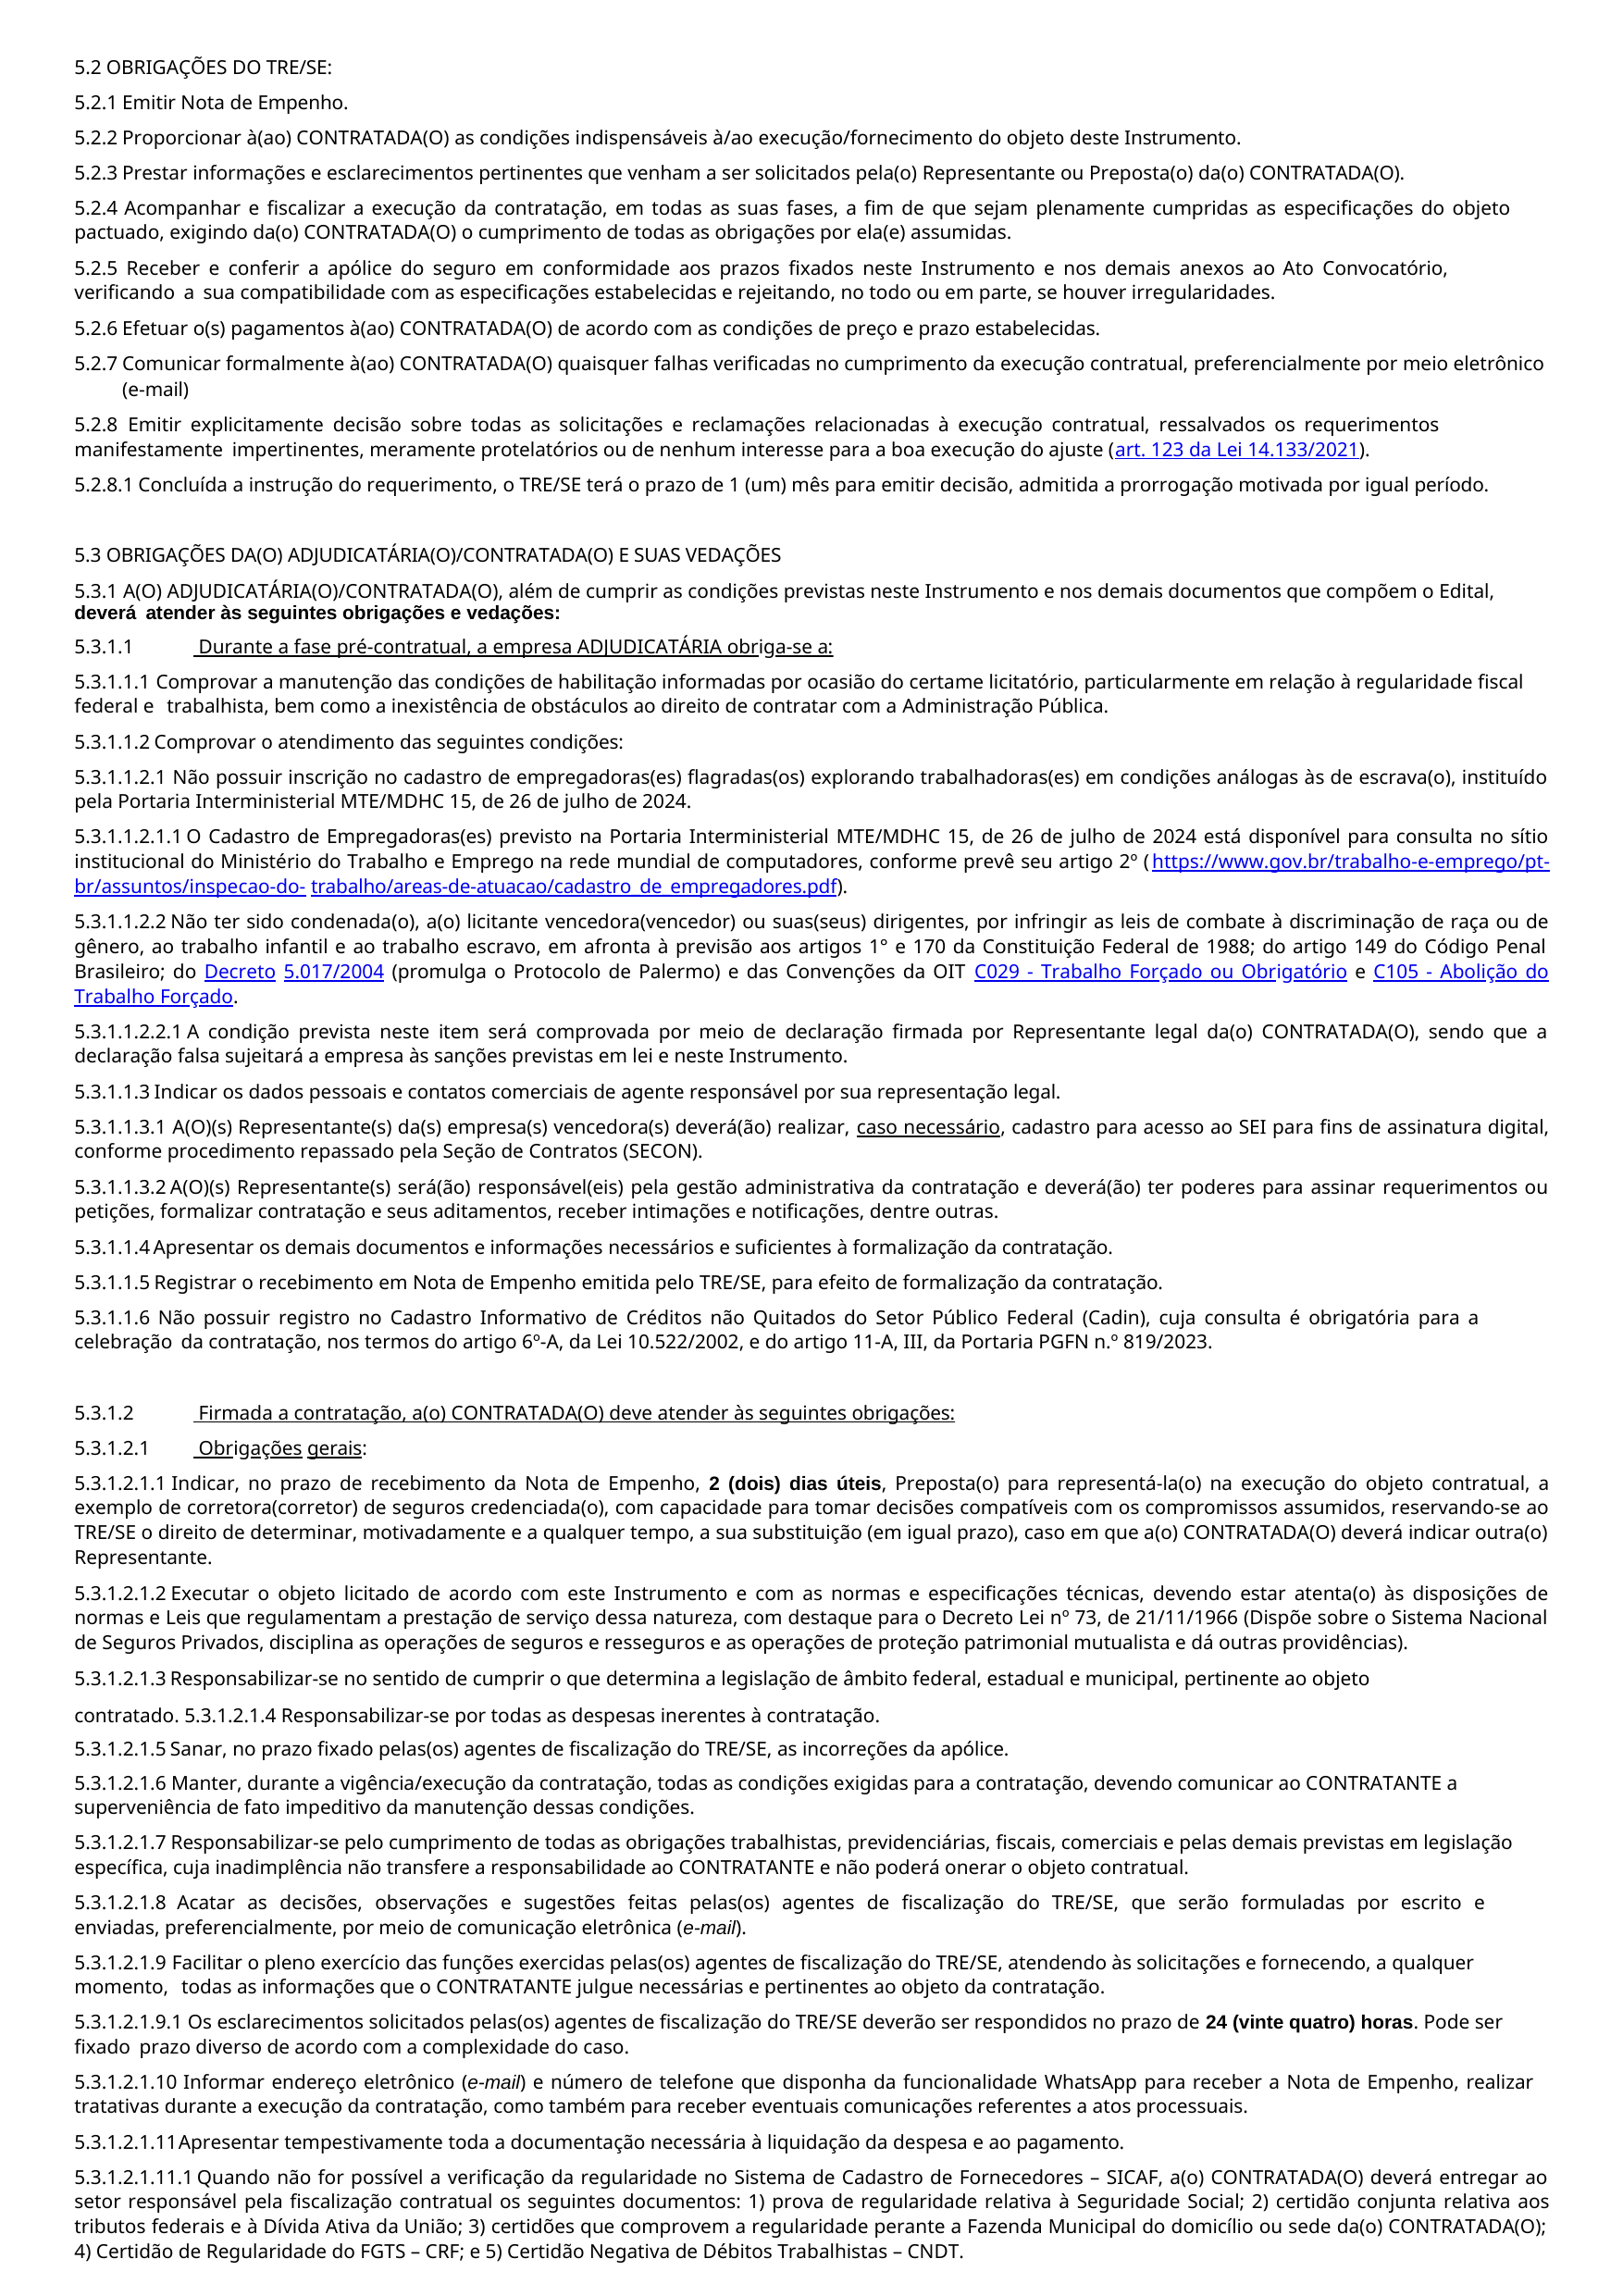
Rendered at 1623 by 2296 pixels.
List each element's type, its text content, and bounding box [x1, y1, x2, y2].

list Proporcionar à(ao) CONTRATADA(O) as condições indispensáveis à/ao execução/fornecimento do objeto deste Instrumento. [74, 124, 1568, 150]
list Efetuar o(s) pagamentos à(ao) CONTRATADA(O) de acordo com as condições de preço e prazo estabelecidas. [74, 315, 1568, 341]
list Quando não for possível a verificação da regularidade no Sistema de Cadastro de Fornecedores – SICAF, a(o) CONTRATADA(O) deverá entregar ao setor responsável pela fiscalização contratual os seguintes documentos: 1) prova de regularidade relativa à Seguridade Social; 2) certidão conjunta relativa aos tributos federais e à Dívida Ativa da União; 3) certidões que comprovem a regularidade perante a Fazenda Municipal do domicílio ou sede da(o) CONTRATADA(O); 4) Certidão de Regularidade do FGTS – CRF; e 5) Certidão Negativa de Débitos Trabalhistas – CNDT. [74, 2165, 1550, 2265]
list Prestar informações e esclarecimentos pertinentes que venham a ser solicitados pela(o) Representante ou Preposta(o) da(o) CONTRATADA(O). [74, 159, 1568, 186]
list Responsabilizar-se pelo cumprimento de todas as obrigações trabalhistas, previdenciárias, fiscais, comerciais e pelas demais previstas em legislação específica, cuja inadimplência não transfere a responsabilidade ao CONTRATANTE e não poderá onerar o objeto contratual. [74, 1830, 1550, 1880]
list Obrigações gerais: [74, 1434, 1568, 1460]
list A(O)(s) Representante(s) será(ão) responsável(eis) pela gestão administrativa da contratação e deverá(ão) ter poderes para assinar requerimentos ou petições, formalizar contratação e seus aditamentos, receber intimações e notificações, dentre outras. [74, 1173, 1550, 1224]
list OBRIGAÇÕES DA(O) ADJUDICATÁRIA(O)/CONTRATADA(O) E SUAS VEDAÇÕES [74, 542, 1568, 568]
list Os esclarecimentos solicitados pelas(os) agentes de fiscalização do TRE/SE deverão ser respondidos no prazo de 24 (vinte quatro) horas. Pode ser fixado prazo diverso de acordo com a complexidade do caso. [74, 2009, 1550, 2059]
list Indicar, no prazo de recebimento da Nota de Empenho, 2 (dois) dias úteis, Preposta(o) para representá-la(o) na execução do objeto contratual, a exemplo de corretora(corretor) de seguros credenciada(o), com capacidade para tomar decisões compatíveis com os compromissos assumidos, reservando-se ao TRE/SE o direito de determinar, motivadamente e a qualquer tempo, a sua substituição (em igual prazo), caso em que a(o) CONTRATADA(O) deverá indicar outra(o) Representante. [74, 1471, 1550, 1570]
list Registrar o recebimento em Nota de Empenho emitida pelo TRE/SE, para efeito de formalização da contratação. [74, 1269, 1568, 1295]
list Não possuir registro no Cadastro Informativo de Créditos não Quitados do Setor Público Federal (Cadin), cuja consulta é obrigatória para a celebração da contratação, nos termos do artigo 6º-A, da Lei 10.522/2002, e do artigo 11-A, III, da Portaria PGFN n.º 819/2023. [74, 1304, 1550, 1355]
list Executar o objeto licitado de acordo com este Instrumento e com as normas e especificações técnicas, devendo estar atenta(o) às disposições de normas e Leis que regulamentam a prestação de serviço dessa natureza, com destaque para o Decreto Lei nº 73, de 21/11/1966 (Dispõe sobre o Sistema Nacional de Seguros Privados, disciplina as operações de seguros e resseguros e as operações de proteção patrimonial mutualista e dá outras providências). [74, 1581, 1550, 1656]
list Manter, durante a vigência/execução da contratação, todas as condições exigidas para a contratação, devendo comunicar ao CONTRATANTE a superveniência de fato impeditivo da manutenção dessas condições. [74, 1770, 1550, 1820]
list Não ter sido condenada(o), a(o) licitante vencedora(vencedor) ou suas(seus) dirigentes, por infringir as leis de combate à discriminação de raça ou de gênero, ao trabalho infantil e ao trabalho escravo, em afronta à previsão aos artigos 1° e 170 da Constituição Federal de 1988; do artigo 149 do Código Penal Brasileiro; do Decreto 5.017/2004 (promulga o Protocolo de Palermo) e das Convenções da OIT C029 - Trabalho Forçado ou Obrigatório e C105 - Abolição do Trabalho Forçado. [74, 909, 1550, 1009]
list OBRIGAÇÕES DO TRE/SE: [74, 54, 1568, 80]
list Informar endereço eletrônico (e-mail) e número de telefone que disponha da funcionalidade WhatsApp para receber a Nota de Empenho, realizar tratativas durante a execução da contratação, como também para receber eventuais comunicações referentes a atos processuais. [74, 2069, 1550, 2119]
list Emitir Nota de Empenho. [74, 89, 1568, 115]
list A(O) ADJUDICATÁRIA(O)/CONTRATADA(O), além de cumprir as condições previstas neste Instrumento e nos demais documentos que compõem o Edital, deverá atender às seguintes obrigações e vedações: [74, 577, 1550, 624]
list Concluída a instrução do requerimento, o TRE/SE terá o prazo de 1 (um) mês para emitir decisão, admitida a prorrogação motivada por igual período. [74, 471, 1568, 498]
list Durante a fase pré-contratual, a empresa ADJUDICATÁRIA obriga-se a: [74, 633, 1568, 660]
list Comprovar a manutenção das condições de habilitação informadas por ocasião do certame licitatório, particularmente em relação à regularidade fiscal federal e trabalhista, bem como a inexistência de obstáculos ao direito de contratar com a Administração Pública. [74, 669, 1550, 719]
list O Cadastro de Empregadoras(es) previsto na Portaria Interministerial MTE/MDHC 15, de 26 de julho de 2024 está disponível para consulta no sítio institucional do Ministério do Trabalho e Emprego na rede mundial de computadores, conforme prevê seu artigo 2º (https://www.gov.br/trabalho-e-emprego/pt-br/assuntos/inspecao-do- trabalho/areas-de-atuacao/cadastro_de_empregadores.pdf). [74, 824, 1550, 899]
list A condição prevista neste item será comprovada por meio de declaração firmada por Representante legal da(o) CONTRATADA(O), sendo que a declaração falsa sujeitará a empresa às sanções previstas em lei e neste Instrumento. [74, 1019, 1550, 1069]
list Comunicar formalmente à(ao) CONTRATADA(O) quaisquer falhas verificadas no cumprimento da execução contratual, preferencialmente por meio eletrônico (e-mail) [74, 350, 1568, 403]
list Apresentar os demais documentos e informações necessários e suficientes à formalização da contratação. [74, 1234, 1568, 1260]
list Sanar, no prazo fixado pelas(os) agentes de fiscalização do TRE/SE, as incorreções da apólice. [74, 1738, 1568, 1760]
list Comprovar o atendimento das seguintes condições: [74, 728, 1568, 754]
list Emitir explicitamente decisão sobre todas as solicitações e reclamações relacionadas à execução contratual, ressalvados os requerimentos manifestamente impertinentes, meramente protelatórios ou de nenhum interesse para a boa execução do ajuste (art. 123 da Lei 14.133/2021). [74, 412, 1550, 462]
list Facilitar o pleno exercício das funções exercidas pelas(os) agentes de fiscalização do TRE/SE, atendendo às solicitações e fornecendo, a qualquer momento, todas as informações que o CONTRATANTE julgue necessárias e pertinentes ao objeto da contratação. [74, 1950, 1550, 2000]
list A(O)(s) Representante(s) da(s) empresa(s) vencedora(s) deverá(ão) realizar, caso necessário, cadastro para acesso ao SEI para fins de assinatura digital, conforme procedimento repassado pela Seção de Contratos (SECON). [74, 1114, 1550, 1164]
list Acatar as decisões, observações e sugestões feitas pelas(os) agentes de fiscalização do TRE/SE, que serão formuladas por escrito e enviadas, preferencialmente, por meio de comunicação eletrônica (e-mail). [74, 1890, 1550, 1940]
list Responsabilizar-se no sentido de cumprir o que determina a legislação de âmbito federal, estadual e municipal, pertinente ao objeto contratado. 5.3.1.2.1.4 Responsabilizar-se por todas as despesas inerentes à contratação. [74, 1665, 1395, 1728]
list Receber e conferir a apólice do seguro em conformidade aos prazos fixados neste Instrumento e nos demais anexos ao Ato Convocatório, verificando a sua compatibilidade com as especificações estabelecidas e rejeitando, no todo ou em parte, se houver irregularidades. [74, 255, 1550, 305]
list Acompanhar e fiscalizar a execução da contratação, em todas as suas fases, a fim de que sejam plenamente cumpridas as especificações do objeto pactuado, exigindo da(o) CONTRATADA(O) o cumprimento de todas as obrigações por ela(e) assumidas. [74, 195, 1550, 245]
list Indicar os dados pessoais e contatos comerciais de agente responsável por sua representação legal. [74, 1078, 1568, 1104]
list Não possuir inscrição no cadastro de empregadoras(es) flagradas(os) explorando trabalhadoras(es) em condições análogas às de escrava(o), instituído pela Portaria Interministerial MTE/MDHC 15, de 26 de julho de 2024. [74, 764, 1550, 814]
list Apresentar tempestivamente toda a documentação necessária à liquidação da despesa e ao pagamento. [74, 2128, 1568, 2154]
list Firmada a contratação, a(o) CONTRATADA(O) deve atender às seguintes obrigações: [74, 1399, 1568, 1425]
